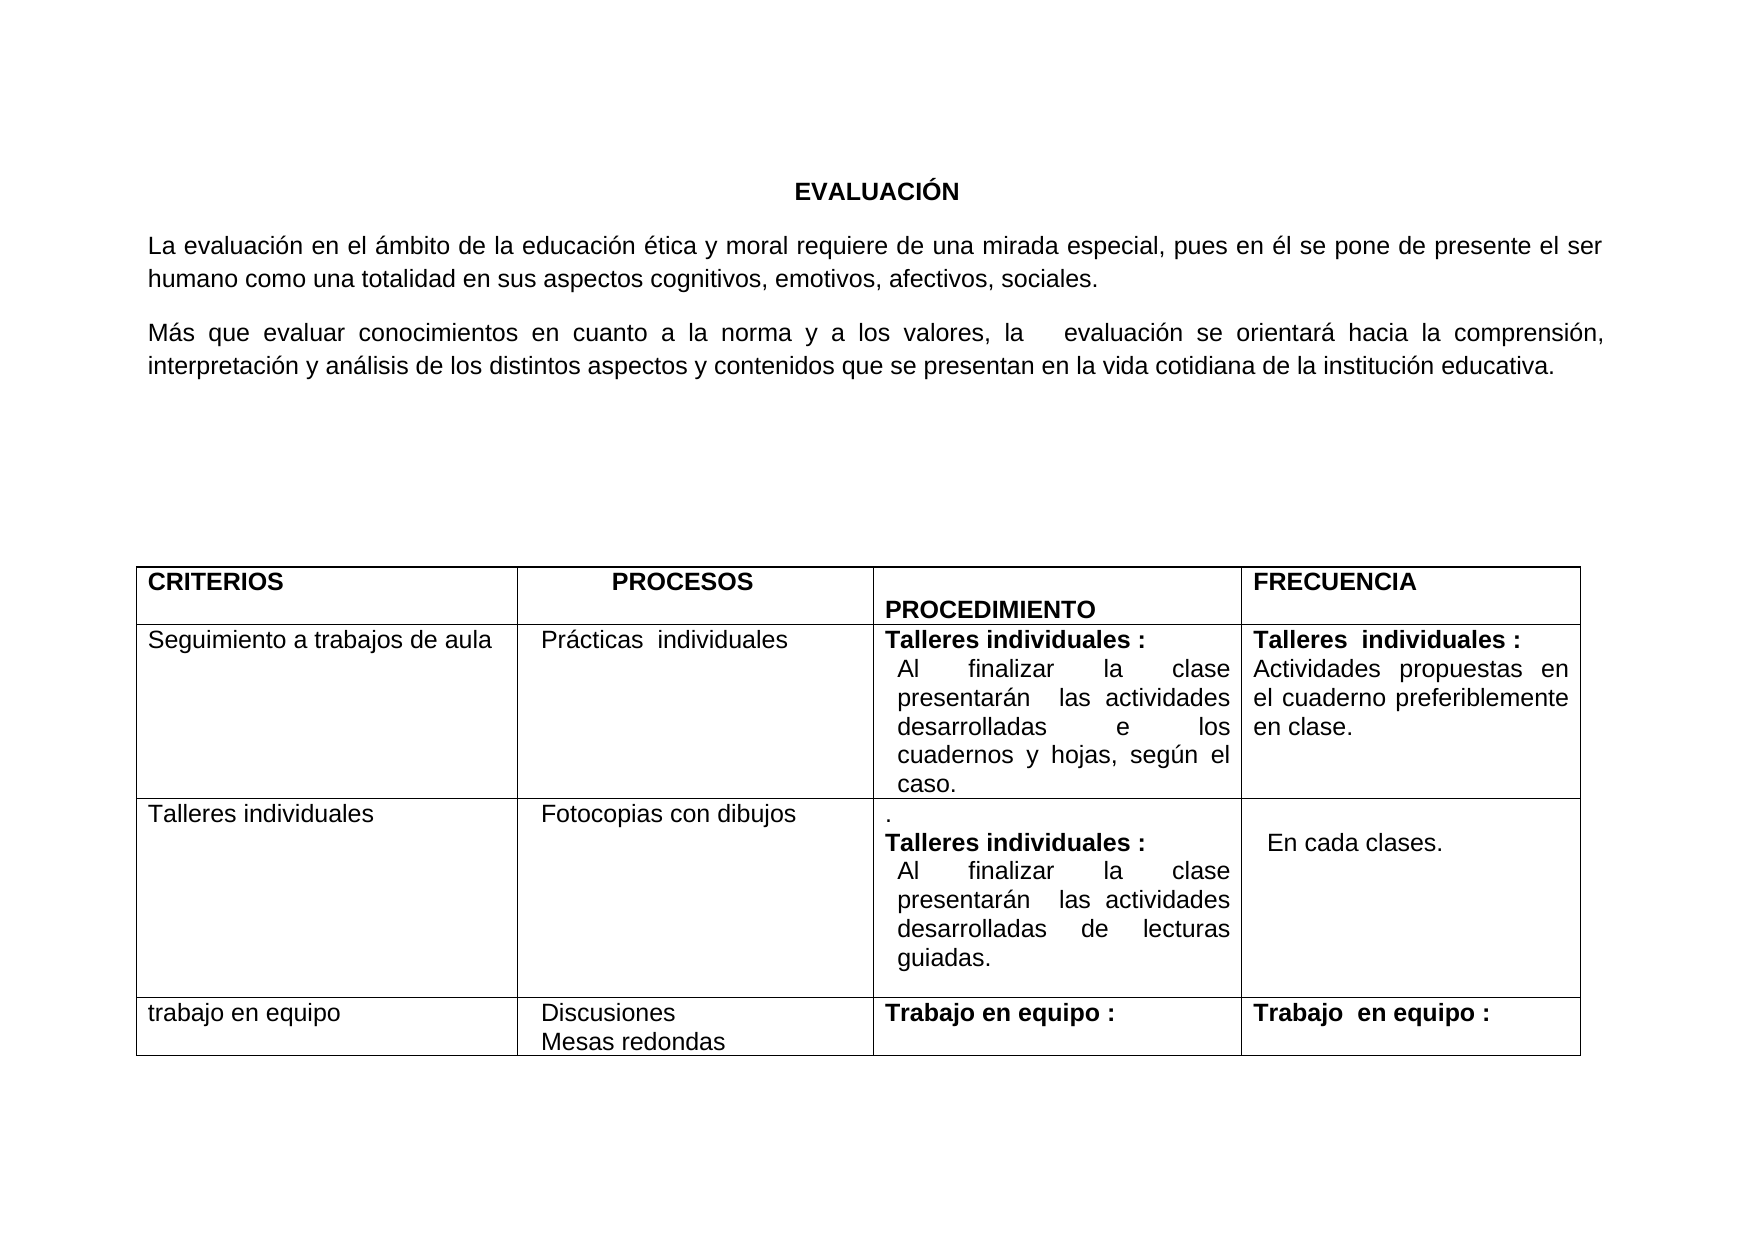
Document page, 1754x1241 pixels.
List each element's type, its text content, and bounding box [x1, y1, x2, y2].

text La evaluación en el ámbito de la educación ética y moral requiere de una mirada especial, pues en él se pone de presente el ser humano como una totalidad en sus aspectos cognitivos, emotivos, afectivos, sociales. [148, 231, 1606, 293]
table_cell Prácticas individuales [518, 625, 873, 798]
text Más que evaluar conocimientos en cuanto a la norma y a los valores, la evaluación se orientará hacia la comprensión, interpretación y análisis de los distintos aspectos y contenidos que se presentan en la vida cotidiana de la institución educativa. [148, 318, 1606, 380]
table_cell Talleres individuales [137, 799, 517, 997]
table_header PROCEDIMIENTO [874, 568, 1241, 624]
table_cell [1242, 998, 1580, 1055]
table_cell . Talleres individuales : Al finalizar la clase presentarán las actividades desarrolladas de lecturas guiadas. [874, 799, 1241, 997]
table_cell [874, 998, 1241, 1055]
table_cell Seguimiento a trabajos de aula [137, 625, 517, 798]
table_cell En cada clases. [1242, 799, 1580, 997]
text EVALUACIÓN [148, 177, 1606, 206]
table_cell trabajo en equipo [137, 998, 517, 1055]
table_cell Fotocopias con dibujos [518, 799, 873, 997]
table_header PROCESOS [518, 568, 873, 624]
table_cell Talleres individuales : Actividades propuestas en el cuaderno preferiblemente en clase. [1242, 625, 1580, 798]
table_header FRECUENCIA [1242, 568, 1580, 624]
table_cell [518, 998, 873, 1055]
table_header CRITERIOS [137, 568, 517, 624]
table_cell Talleres individuales : Al finalizar la clase presentarán las actividades desarrolladas e los cuadernos y hojas, según el caso. [874, 625, 1241, 798]
